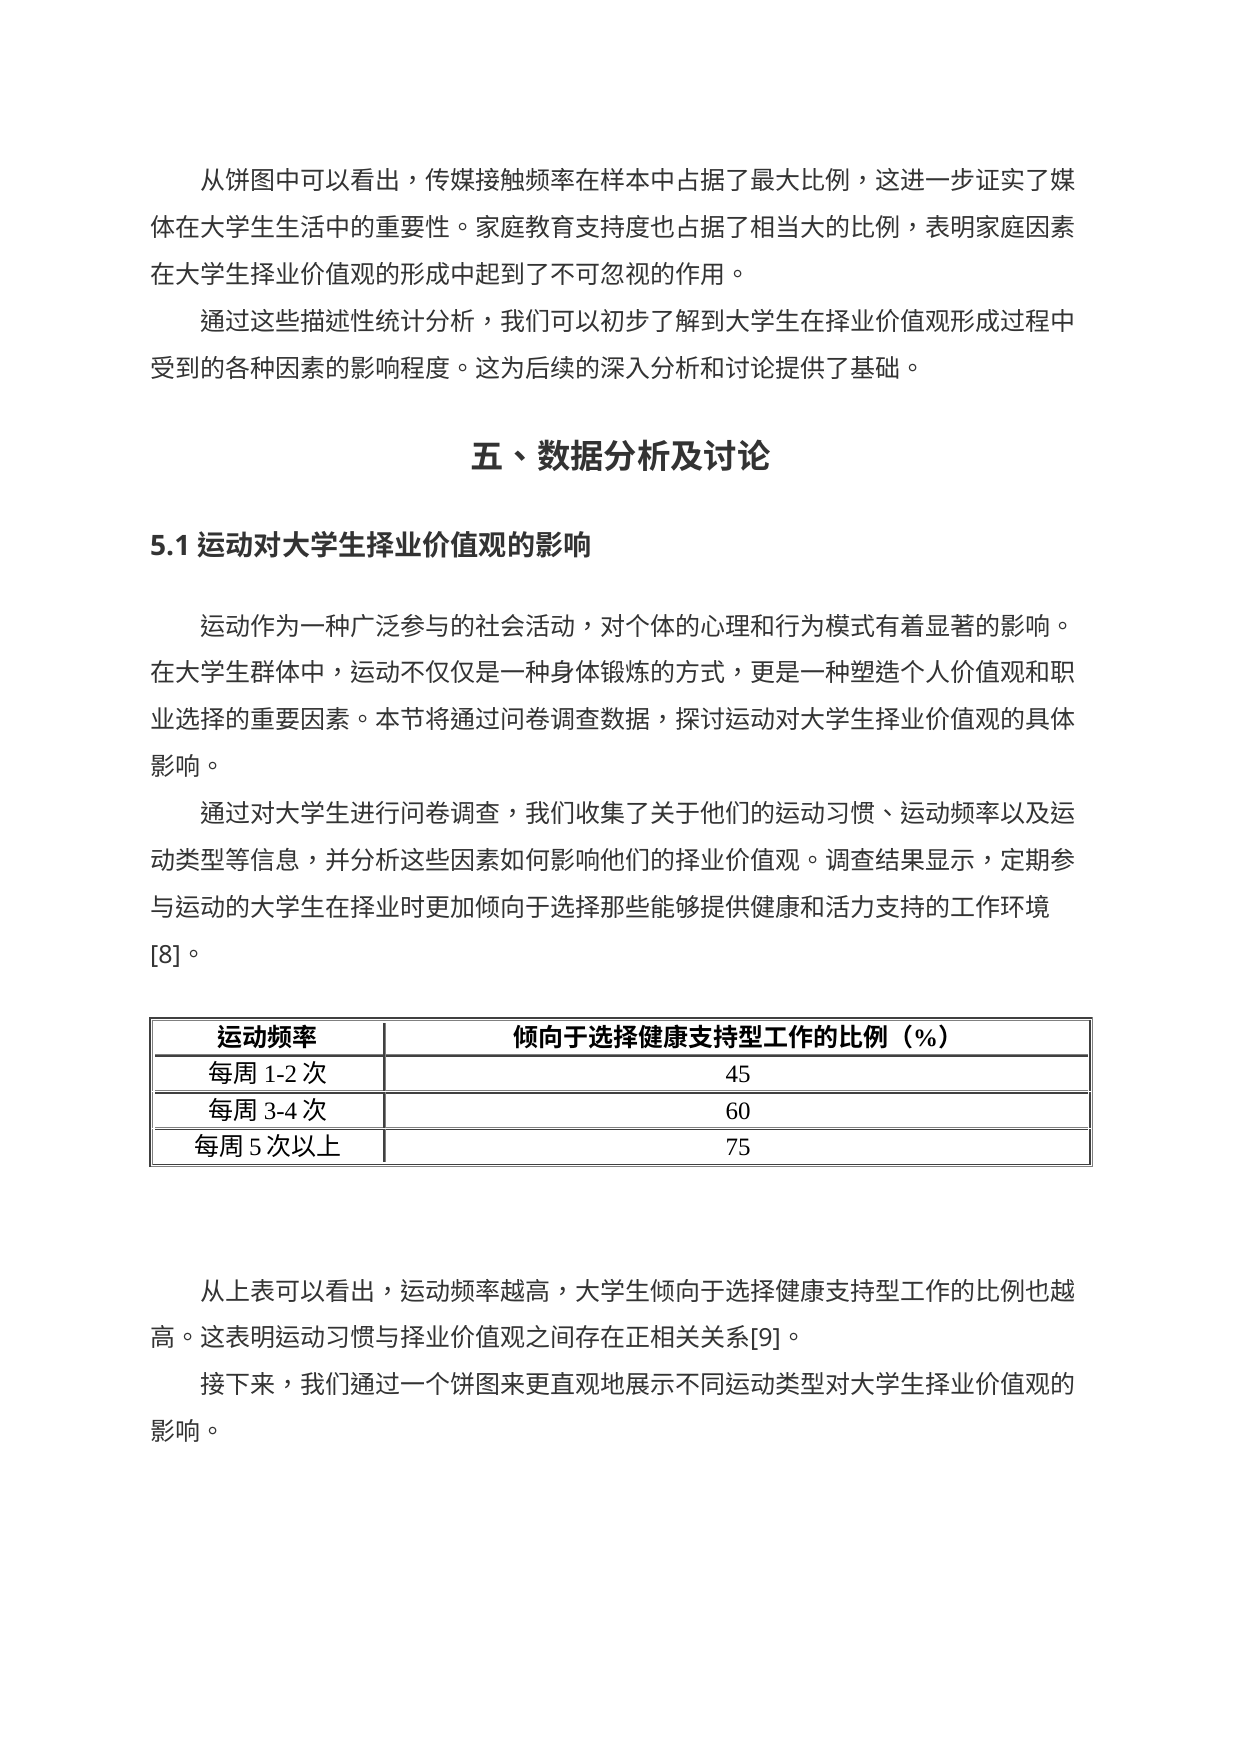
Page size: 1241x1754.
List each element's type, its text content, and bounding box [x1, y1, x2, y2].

subtitle 五、数据分析及讨论 [150, 416, 1090, 478]
table_cell 60 [385, 1090, 1091, 1127]
table_header 运动频率 [153, 1021, 384, 1054]
table_header 倾向于选择健康支持型工作的比例（%） [385, 1021, 1089, 1054]
table_cell 45 [386, 1054, 1089, 1090]
text 通过这些描述性统计分析，我们可以初步了解到大学生在择业价值观形成过程中受到的各种因素的影响程度。这为后续的深入分析和讨论提供了基础。 [150, 291, 1090, 384]
text 从饼图中可以看出，传媒接触频率在样本中占据了最大比例，这进一步证实了媒体在大学生生活中的重要性。家庭教育支持度也占据了相当大的比例，表明家庭因素在大学生择业价值观的形成中起到了不可忽视的作用。 [150, 150, 1090, 291]
text 通过对大学生进行问卷调查，我们收集了关于他们的运动习惯、运动频率以及运动类型等信息，并分析这些因素如何影响他们的择业价值观。调查结果显示，定期参与运动的大学生在择业时更加倾向于选择那些能够提供健康和活力支持的工作环境[8]。 [150, 783, 1090, 970]
table_cell 每周1-2次 [153, 1054, 383, 1090]
text 接下来，我们通过一个饼图来更直观地展示不同运动类型对大学生择业价值观的影响。 [150, 1354, 1090, 1448]
text 从上表可以看出，运动频率越高，大学生倾向于选择健康支持型工作的比例也越高。这表明运动习惯与择业价值观之间存在正相关关系[9]。 [150, 1260, 1090, 1354]
table_cell 75 [385, 1127, 1090, 1163]
table_cell 每周5次以上 [153, 1127, 384, 1163]
text 运动作为一种广泛参与的社会活动，对个体的心理和行为模式有着显著的影响。在大学生群体中，运动不仅仅是一种身体锻炼的方式，更是一种塑造个人价值观和职业选择的重要因素。本节将通过问卷调查数据，探讨运动对大学生择业价值观的具体影响。 [150, 595, 1090, 783]
table_cell 每周3-4次 [151, 1090, 384, 1127]
subtitle 5.1 运动对大学生择业价值观的影响 [150, 509, 1090, 564]
